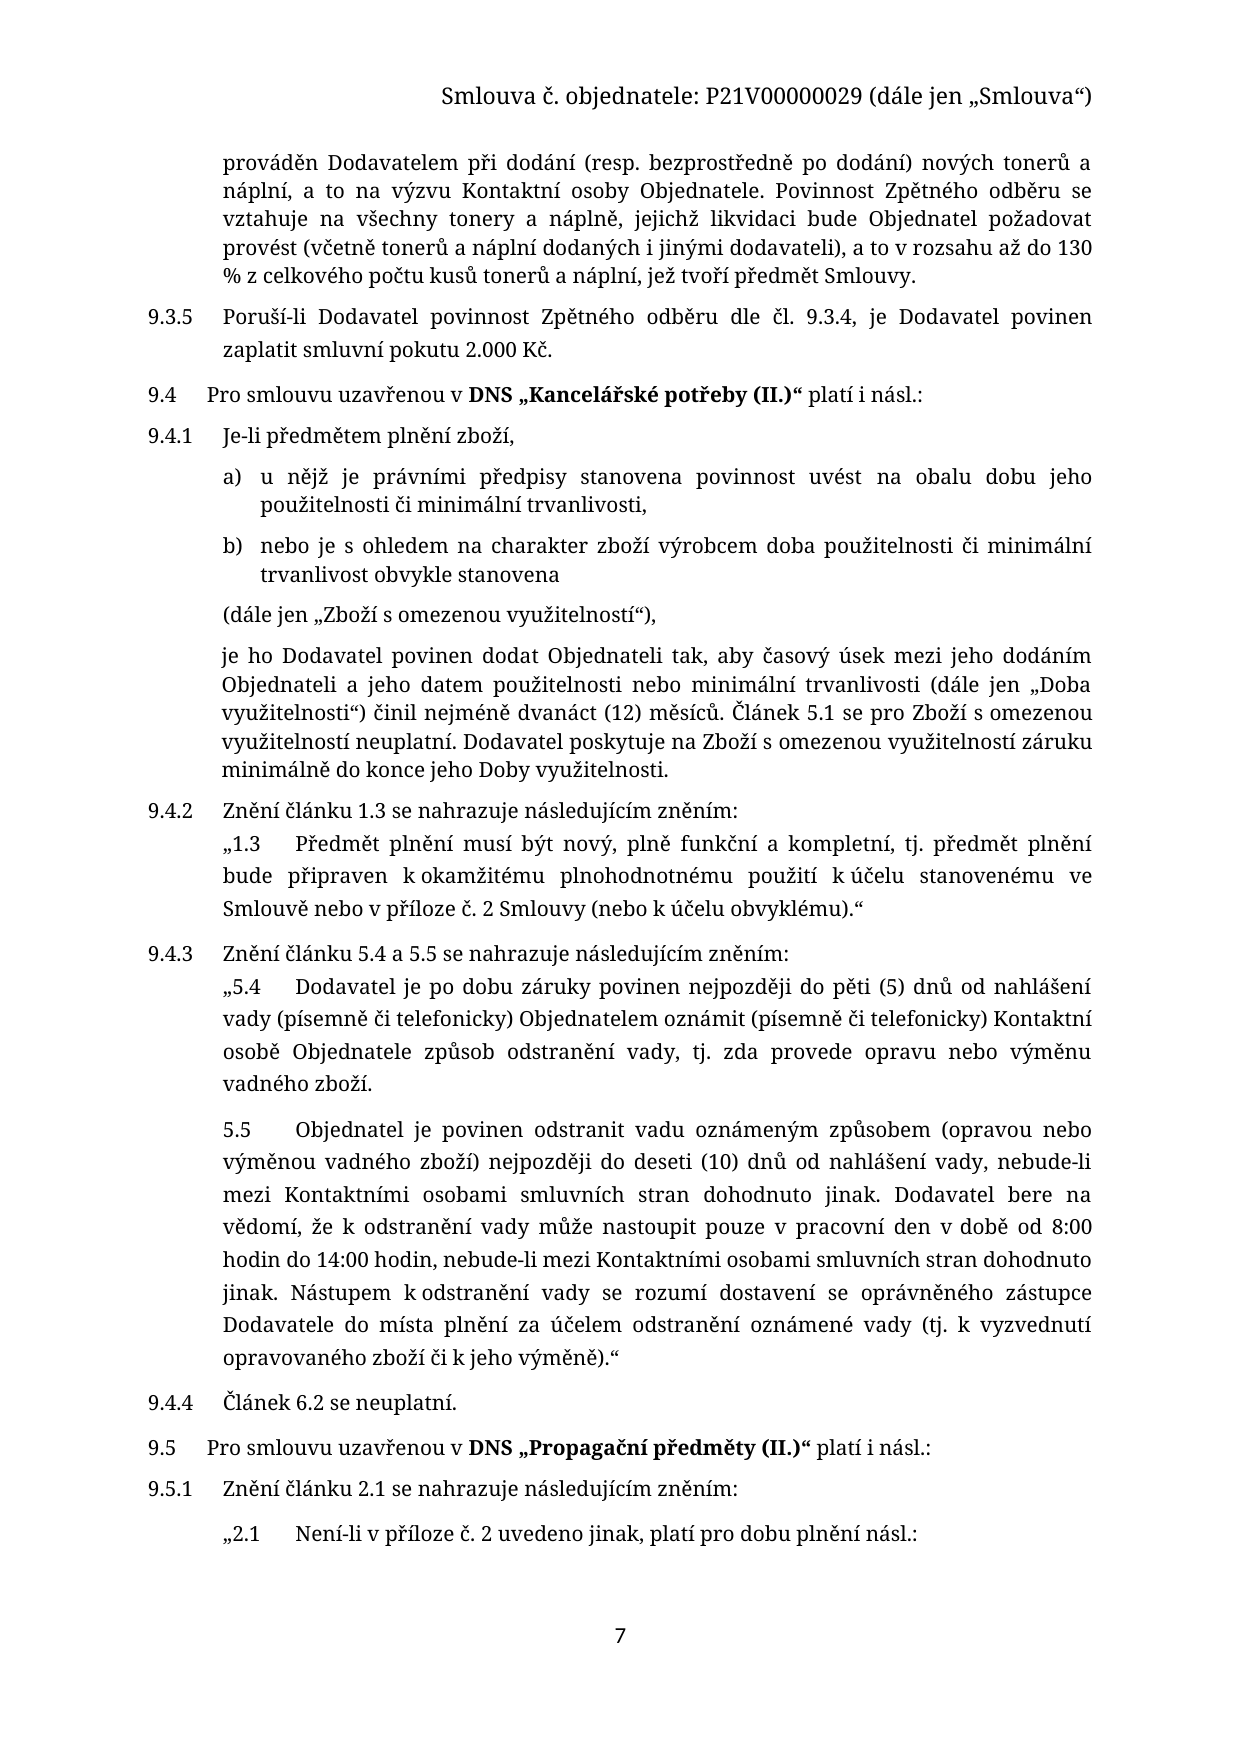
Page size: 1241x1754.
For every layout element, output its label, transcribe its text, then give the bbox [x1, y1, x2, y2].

list Pro smlouvu uzavřenou v DNS „Propagační předměty (II.)“ platí i násl.: [148, 1433, 1093, 1462]
list Poruší-li Dodavatel povinnost Zpětného odběru dle čl. 9.3.4, je Dodavatel povinen zaplatit smluvní pokutu 2.000 Kč. [148, 302, 1093, 363]
list Pro smlouvu uzavřenou v DNS „Kancelářské potřeby (II.)“ platí i násl.: [148, 380, 1093, 408]
list „2.1 Není-li v příloze č. 2 uvedeno jinak, platí pro dobu plnění násl.: [223, 1519, 1093, 1548]
text je ho Dodavatel povinen dodat Objednateli tak, aby časový úsek mezi jeho dodáním Objednateli a jeho datem použitelnosti nebo minimální trvanlivosti (dále jen „Doba využitelnosti“) činil nejméně dvanáct (12) měsíců. Článek 5.1 se pro Zboží s omezenou využitelností neuplatní. Dodavatel poskytuje na Zboží s omezenou využitelností záruku minimálně do konce jeho Doby využitelnosti. [221, 642, 1093, 784]
list „1.3 Předmět plnění musí být nový, plně funkční a kompletní, tj. předmět plnění bude připraven k okamžitému plnohodnotnému použití k účelu stanovenému ve Smlouvě nebo v příloze č. 2 Smlouvy (nebo k účelu obvyklému).“ [223, 829, 1093, 922]
list Článek 6.2 se neuplatní. [148, 1388, 1093, 1416]
list Je-li předmětem plnění zboží, [148, 421, 1093, 449]
list Znění článku 5.4 a 5.5 se nahrazuje následujícím zněním: [148, 939, 1093, 968]
list Znění článku 2.1 se nahrazuje následujícím zněním: [148, 1474, 1093, 1502]
list „5.4 Dodavatel je po dobu záruky povinen nejpozději do pěti (5) dnů od nahlášení vady (písemně či telefonicky) Objednatelem oznámit (písemně či telefonicky) Kontaktní osobě Objednatele způsob odstranění vady, tj. zda provede opravu nebo výměnu vadného zboží. [223, 972, 1093, 1098]
list 5.5 Objednatel je povinen odstranit vadu oznámeným způsobem (opravou nebo výměnou vadného zboží) nejpozději do deseti (10) dnů od nahlášení vady, nebude-li mezi Kontaktními osobami smluvních stran dohodnuto jinak. Dodavatel bere na vědomí, že k odstranění vady může nastoupit pouze v pracovní den v době od 8:00 hodin do 14:00 hodin, nebude-li mezi Kontaktními osobami smluvních stran dohodnuto jinak. Nástupem k odstranění vady se rozumí dostavení se oprávněného zástupce Dodavatele do místa plnění za účelem odstranění oznámené vady (tj. k vyzvednutí opravovaného zboží či k jeho výměně).“ [223, 1115, 1093, 1371]
text (dále jen „Zboží s omezenou využitelností“), [223, 601, 1093, 629]
list Znění článku 1.3 se nahrazuje následujícím zněním: [148, 796, 1093, 825]
list u nějž je právními předpisy stanovena povinnost uvést na obalu dobu jeho použitelnosti či minimální trvanlivosti, [223, 462, 1093, 519]
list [148, 148, 1093, 290]
list nebo je s ohledem na charakter zboží výrobcem doba použitelnosti či minimální trvanlivost obvykle stanovena [223, 531, 1093, 588]
